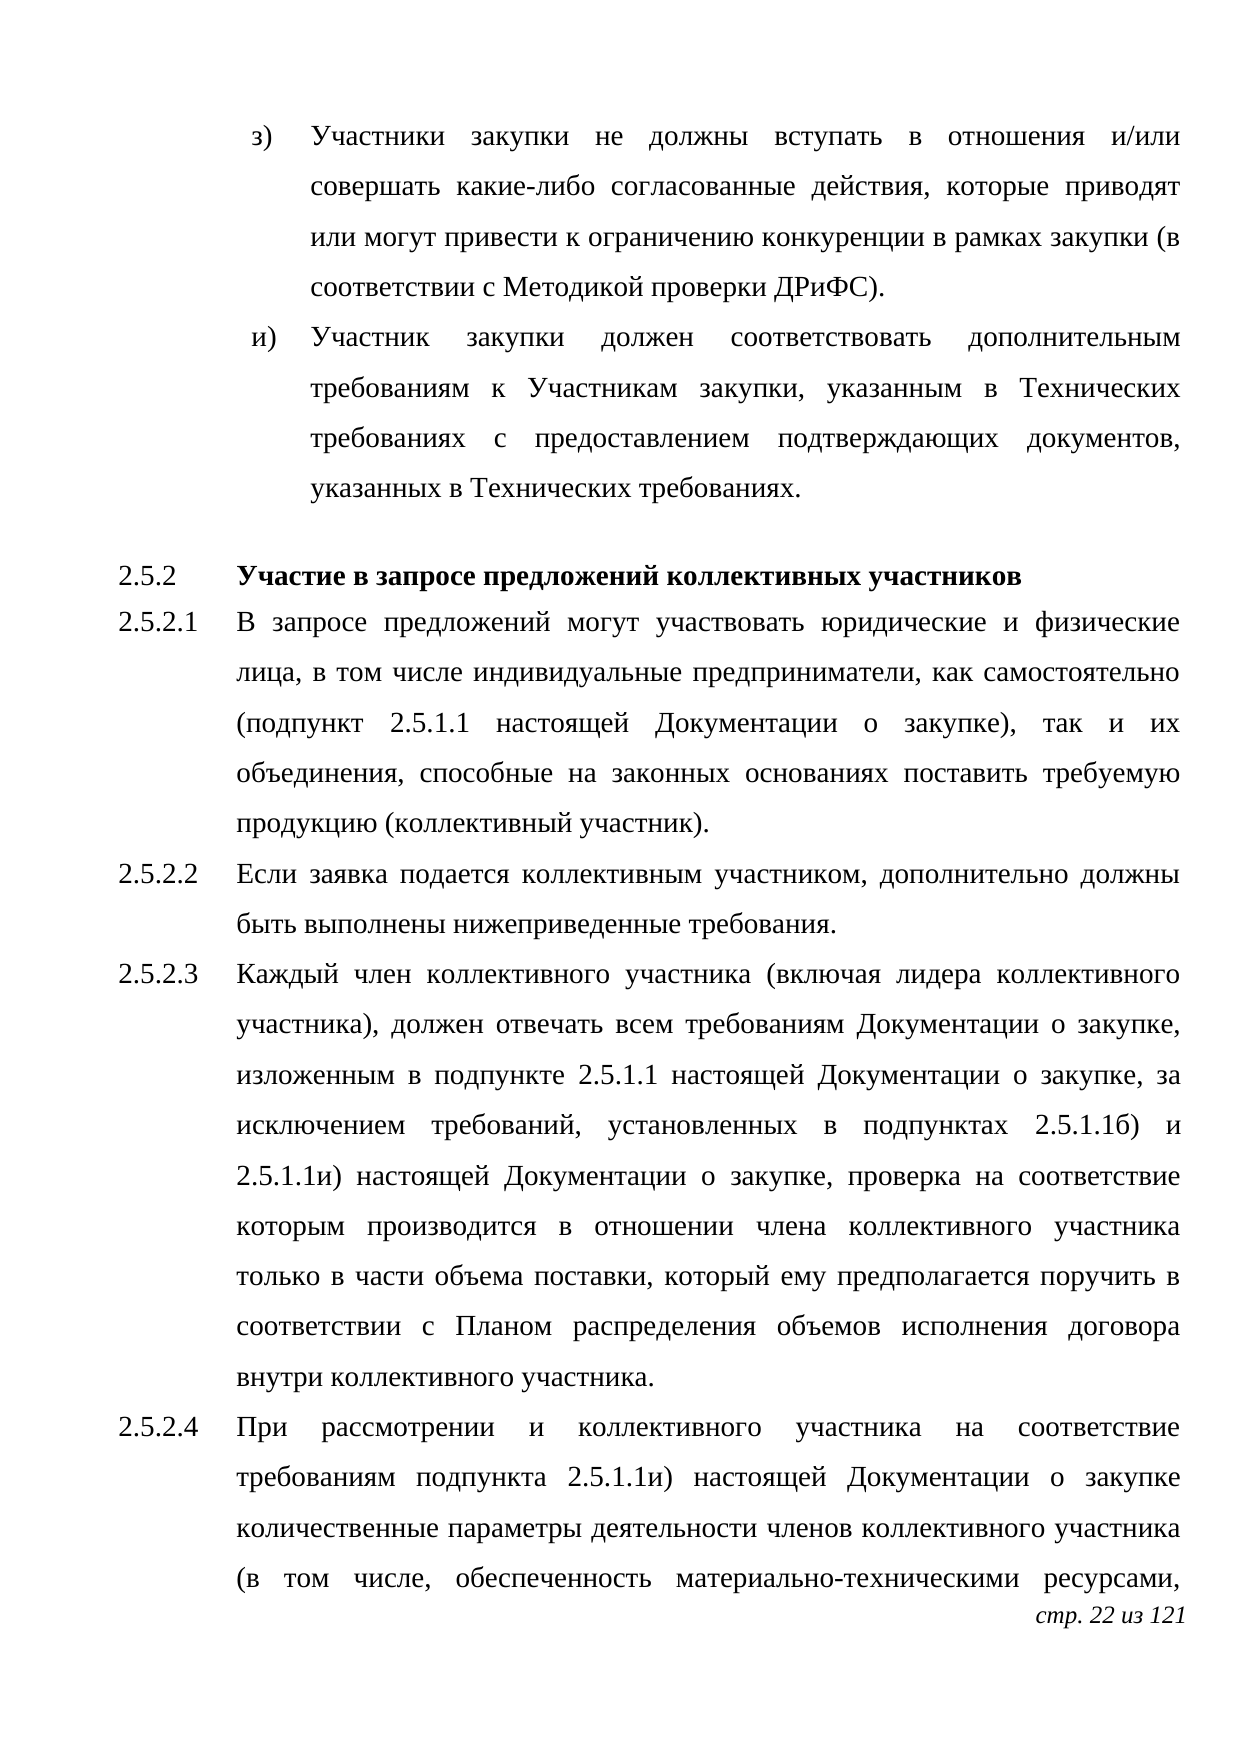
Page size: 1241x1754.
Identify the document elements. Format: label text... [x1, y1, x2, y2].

text Каждый член коллективного участника (включая лидера коллективного участника), должен отвечать всем требованиям Документации о закупке, изложенным в подпункте 2.5.1.1 настоящей Документации о закупке, за исключением требований, установленных в подпунктах 2.5.1.1б) и 2.5.1.1и) настоящей Документации о закупке, проверка на соответствие которым производится в отношении члена коллективного участника только в части объема поставки, который ему предполагается поручить в соответствии с Планом распределения объемов исполнения договора внутри коллективного участника. [118, 956, 1181, 1392]
list Участие в запросе предложений коллективных участников [118, 558, 1181, 592]
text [118, 1409, 1181, 1594]
text Участники закупки не должны вступать в отношения и/или совершать какие-либо согласованные действия, которые приводят или могут привести к ограничению конкуренции в рамках закупки (в соответствии с Методикой проверки ДРиФС). [251, 118, 1181, 303]
text В запросе предложений могут участвовать юридические и физические лица, в том числе индивидуальные предприниматели, как самостоятельно (подпункт 2.5.1.1 настоящей Документации о закупке), так и их объединения, способные на законных основаниях поставить требуемую продукцию (коллективный участник). [118, 604, 1181, 839]
text Участник закупки должен соответствовать дополнительным требованиям к Участникам закупки, указанным в Технических требованиях с предоставлением подтверждающих документов, указанных в Технических требованиях. [251, 319, 1181, 504]
text Если заявка подается коллективным участником, дополнительно должны быть выполнены нижеприведенные требования. [118, 856, 1181, 939]
